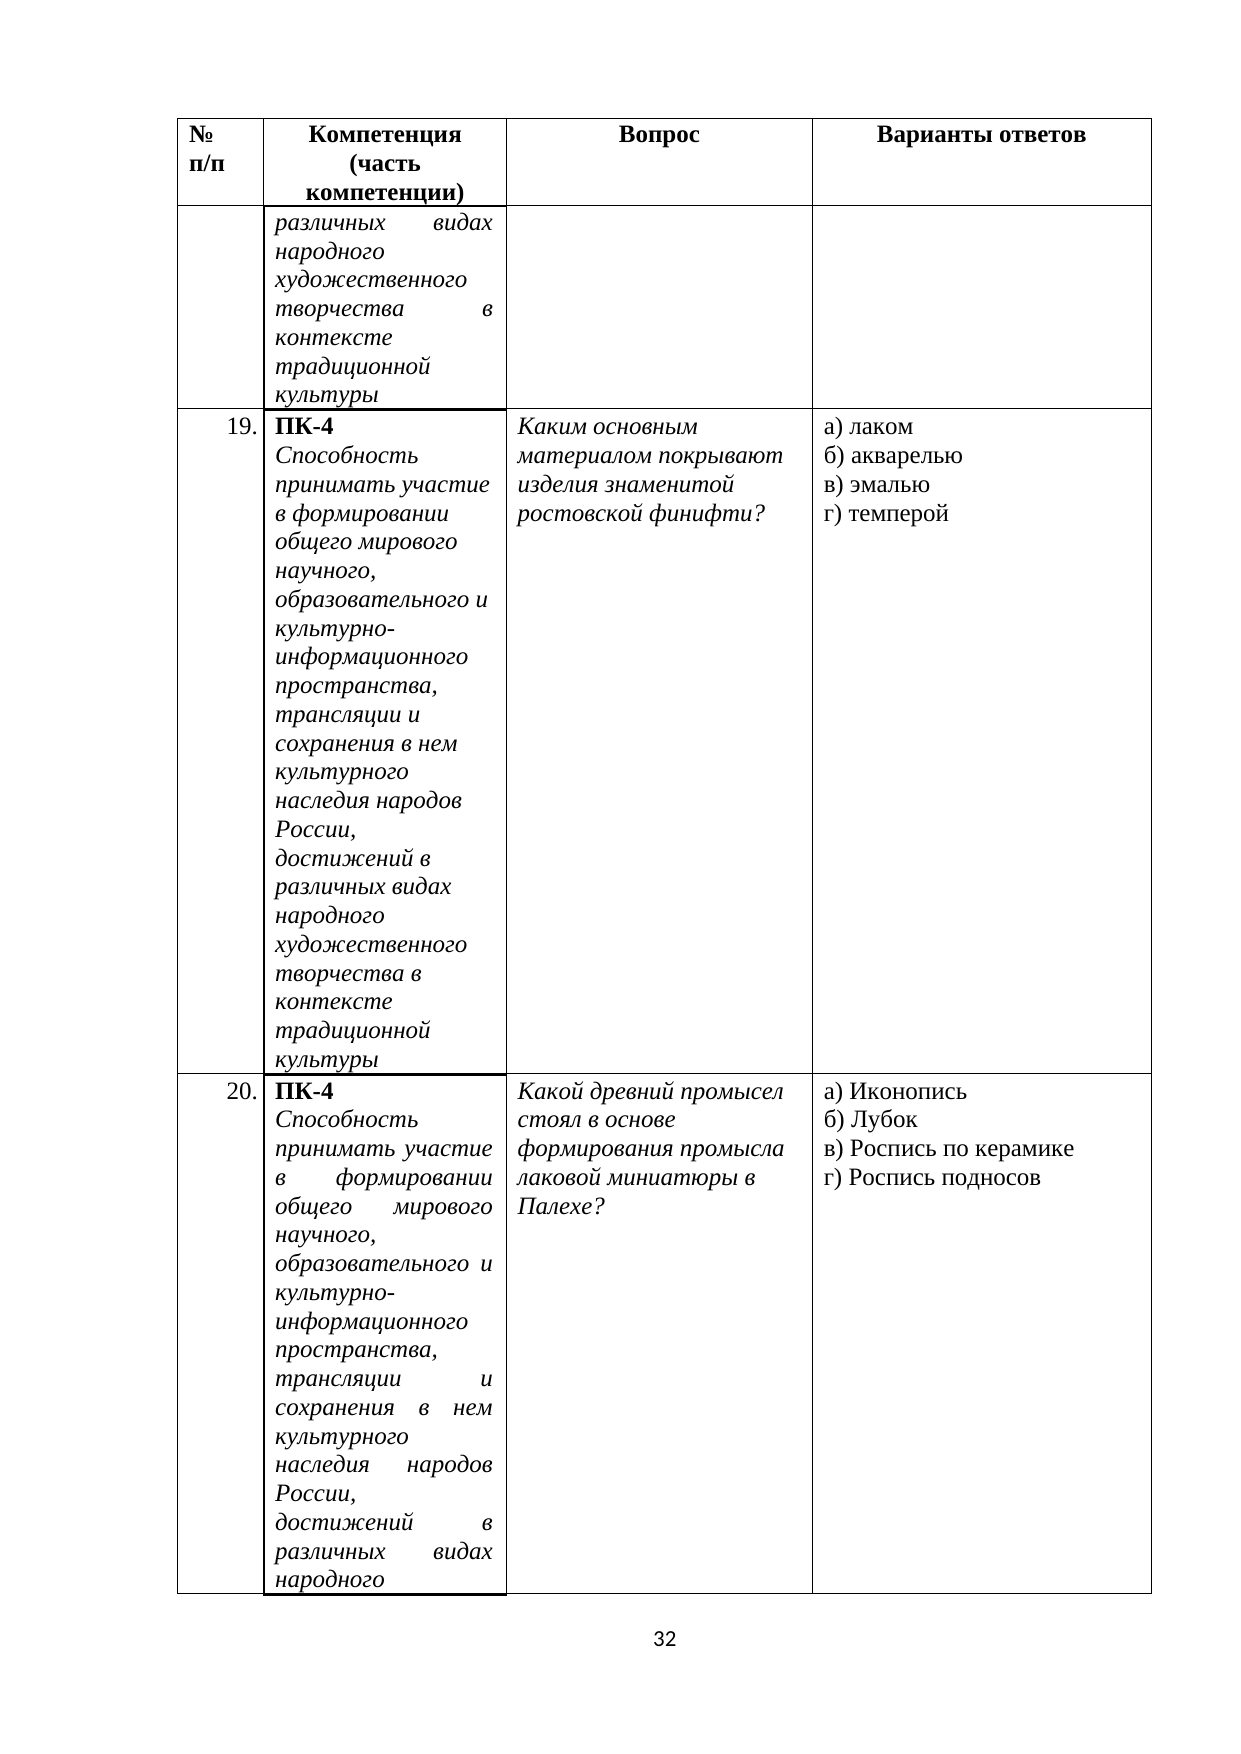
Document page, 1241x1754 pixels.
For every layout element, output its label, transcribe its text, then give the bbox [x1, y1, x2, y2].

table_cell Каким основным материалом покрывают изделия знаменитой ростовской финифти? [507, 409, 812, 1073]
table_cell [178, 1074, 263, 1593]
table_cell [813, 1074, 1151, 1593]
table_header Варианты ответов [813, 119, 1151, 205]
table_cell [265, 207, 506, 408]
table_header Компетенция (часть компетенции) [264, 119, 506, 205]
table_cell [178, 206, 263, 408]
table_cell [265, 1076, 506, 1593]
table_cell [178, 409, 263, 1073]
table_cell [507, 1074, 812, 1593]
table_header № п/п [178, 119, 263, 205]
table_header Вопрос [507, 119, 812, 205]
table_cell а) лаком б) акварелью в) эмалью г) темперой [813, 409, 1151, 1073]
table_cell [813, 206, 1151, 408]
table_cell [507, 206, 812, 408]
